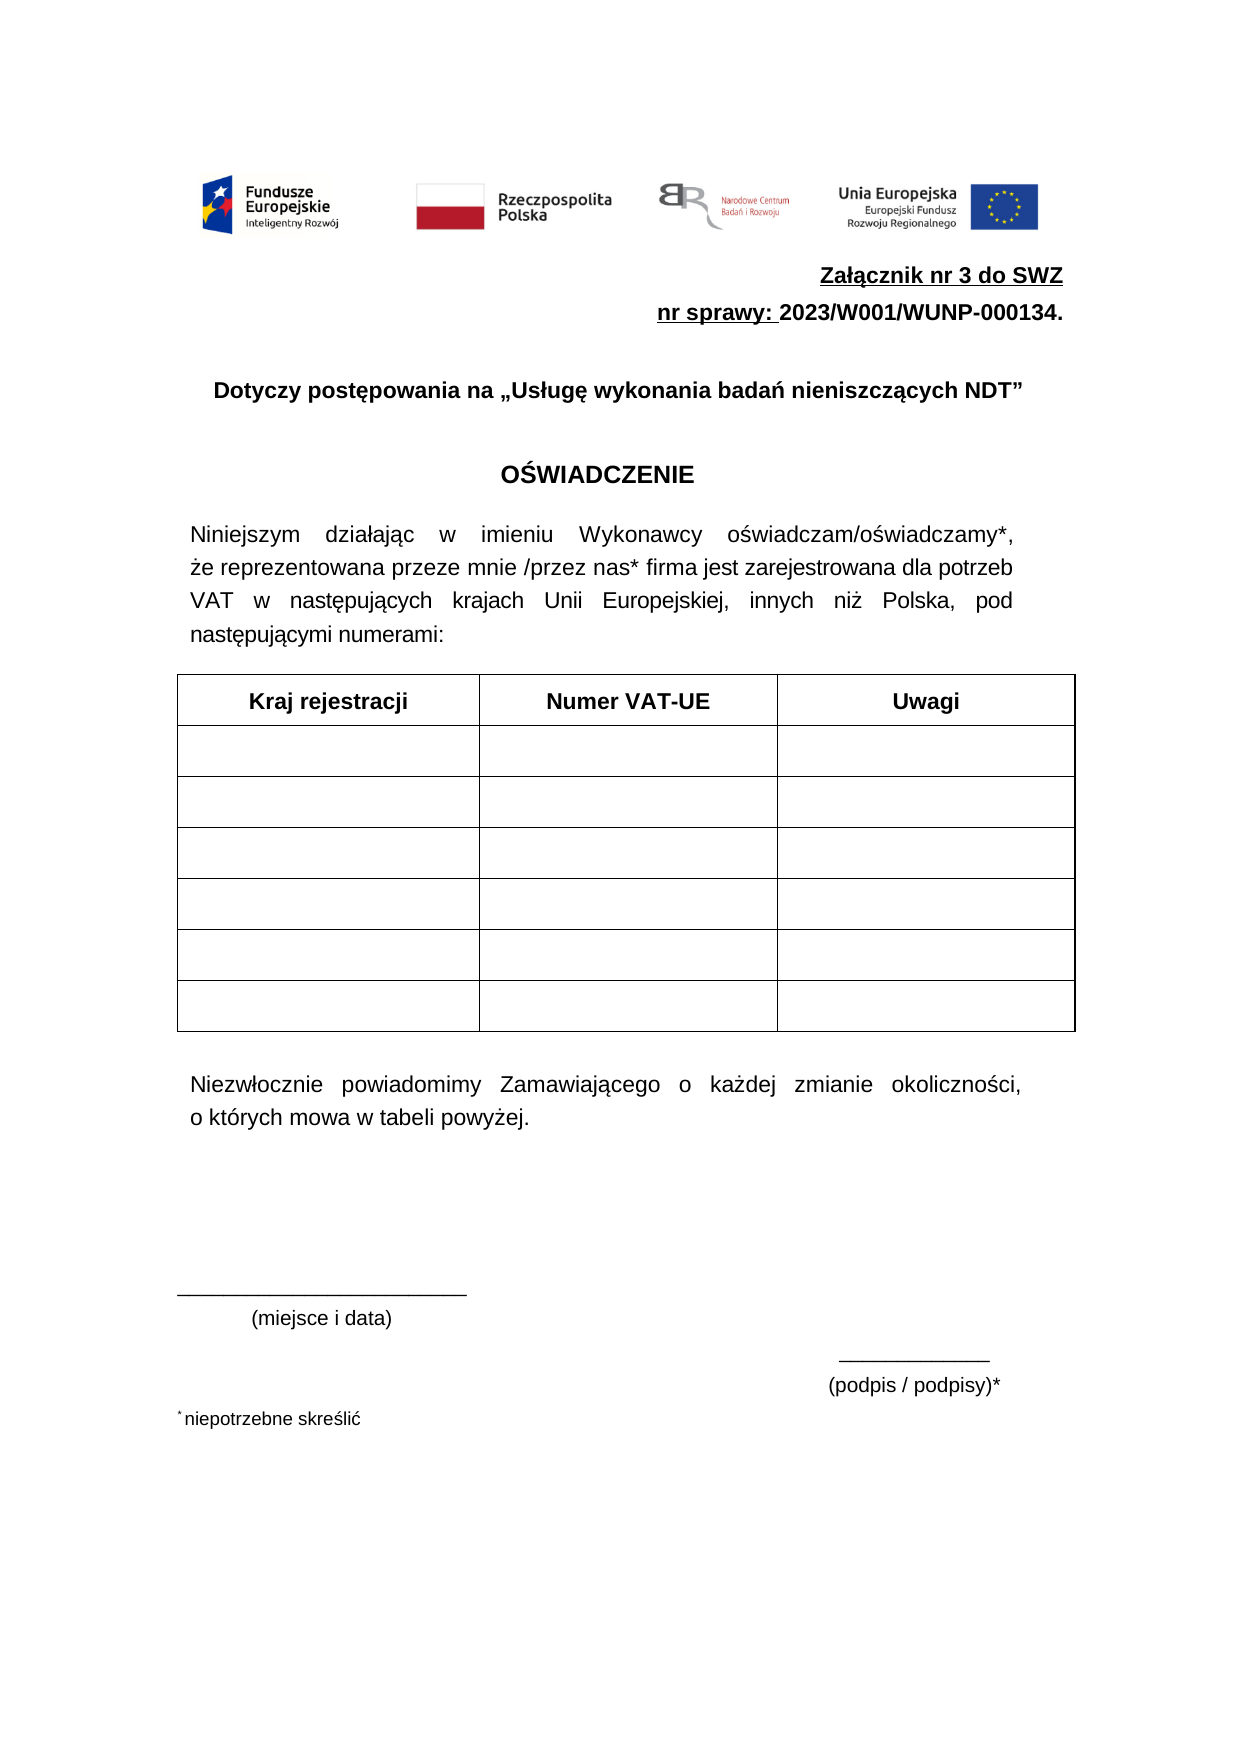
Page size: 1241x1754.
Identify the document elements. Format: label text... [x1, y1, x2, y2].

text nr sprawy: 2023/W001/WUNP-000134. [177, 299, 1063, 325]
table_header Uwagi [778, 675, 1074, 725]
table_cell [178, 981, 479, 1031]
picture [177, 162, 1064, 252]
table_cell [480, 828, 777, 878]
table_cell [480, 777, 777, 827]
text (podpis / podpisy)* [773, 1365, 1056, 1399]
text * niepotrzebne skreślić [177, 1399, 1018, 1432]
text Dotyczy postępowania na „Usługę wykonania badań nieniszczących NDT” [177, 377, 1059, 403]
table_cell [480, 879, 777, 929]
table_header Numer VAT-UE [480, 675, 777, 725]
table_cell [480, 981, 777, 1031]
table_cell [178, 879, 479, 929]
table_cell [778, 777, 1074, 827]
text Niniejszym działając w imieniu Wykonawcy oświadczam/oświadczamy*, że reprezentowana przeze mnie /przez nas* firma jest zarejestrowana dla potrzeb VAT w następujących krajach Unii Europejskiej, innych niż Polska, pod następującymi numerami: [190, 515, 1013, 649]
text _____________ [773, 1332, 1056, 1365]
table_cell [778, 981, 1074, 1031]
text OŚWIADCZENIE [177, 457, 1018, 490]
text Załącznik nr 3 do SWZ [177, 262, 1063, 289]
table_cell [778, 726, 1074, 776]
table_cell [480, 930, 777, 980]
table_cell [778, 879, 1074, 929]
table_cell [178, 777, 479, 827]
text (miejsce i data) [251, 1299, 1063, 1332]
table_cell [178, 828, 479, 878]
table_cell [178, 726, 479, 776]
text Niezwłocznie powiadomimy Zamawiającego o każdej zmianie okoliczności, o których mowa w tabeli powyżej. [190, 1065, 1021, 1132]
table_cell [178, 930, 479, 980]
text _________________________ [177, 1265, 1056, 1299]
table_cell [778, 930, 1074, 980]
table_cell [778, 828, 1074, 878]
table_cell [480, 726, 777, 776]
table_header Kraj rejestracji [178, 675, 479, 725]
